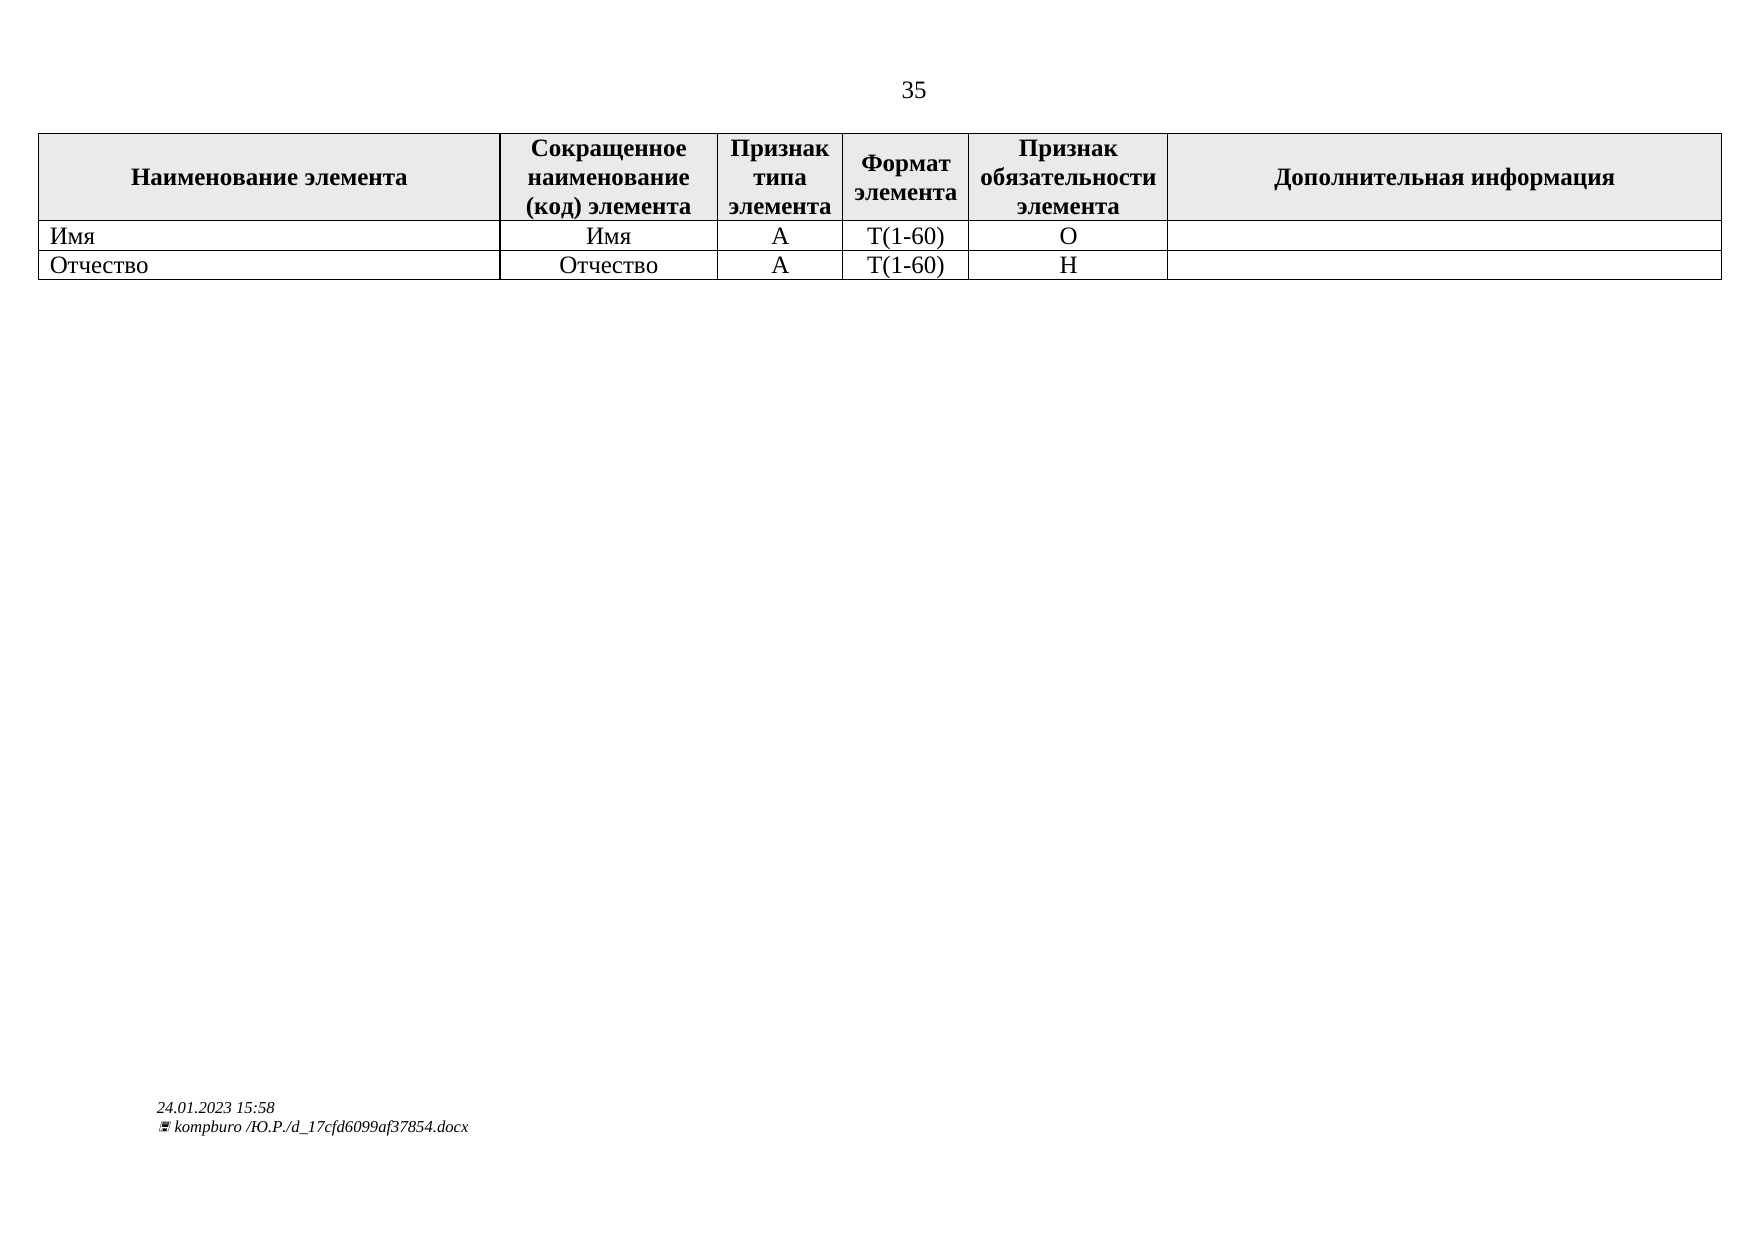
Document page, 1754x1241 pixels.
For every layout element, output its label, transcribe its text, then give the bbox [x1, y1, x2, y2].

table_cell Имя [501, 221, 717, 249]
table_cell A [718, 251, 842, 279]
table_cell T(1-60) [843, 251, 968, 279]
table_cell Н [969, 251, 1167, 279]
table_cell [1168, 221, 1721, 249]
table_header Сокращенное наименование (код) элемента [501, 134, 717, 220]
table_cell A [718, 221, 842, 249]
table_header Дополнительная информация [1168, 134, 1721, 220]
table_cell Отчество [39, 251, 499, 279]
table_cell [1168, 251, 1721, 279]
table_header Признак типа элемента [718, 134, 842, 220]
table_header Формат элемента [843, 134, 968, 220]
table_cell Имя [39, 221, 499, 249]
table_header Признак обязательности элемента [969, 134, 1167, 220]
table_header Наименование элемента [39, 134, 499, 220]
table_cell Отчество [501, 251, 717, 279]
table_cell О [969, 221, 1167, 249]
table_cell T(1-60) [843, 221, 968, 249]
